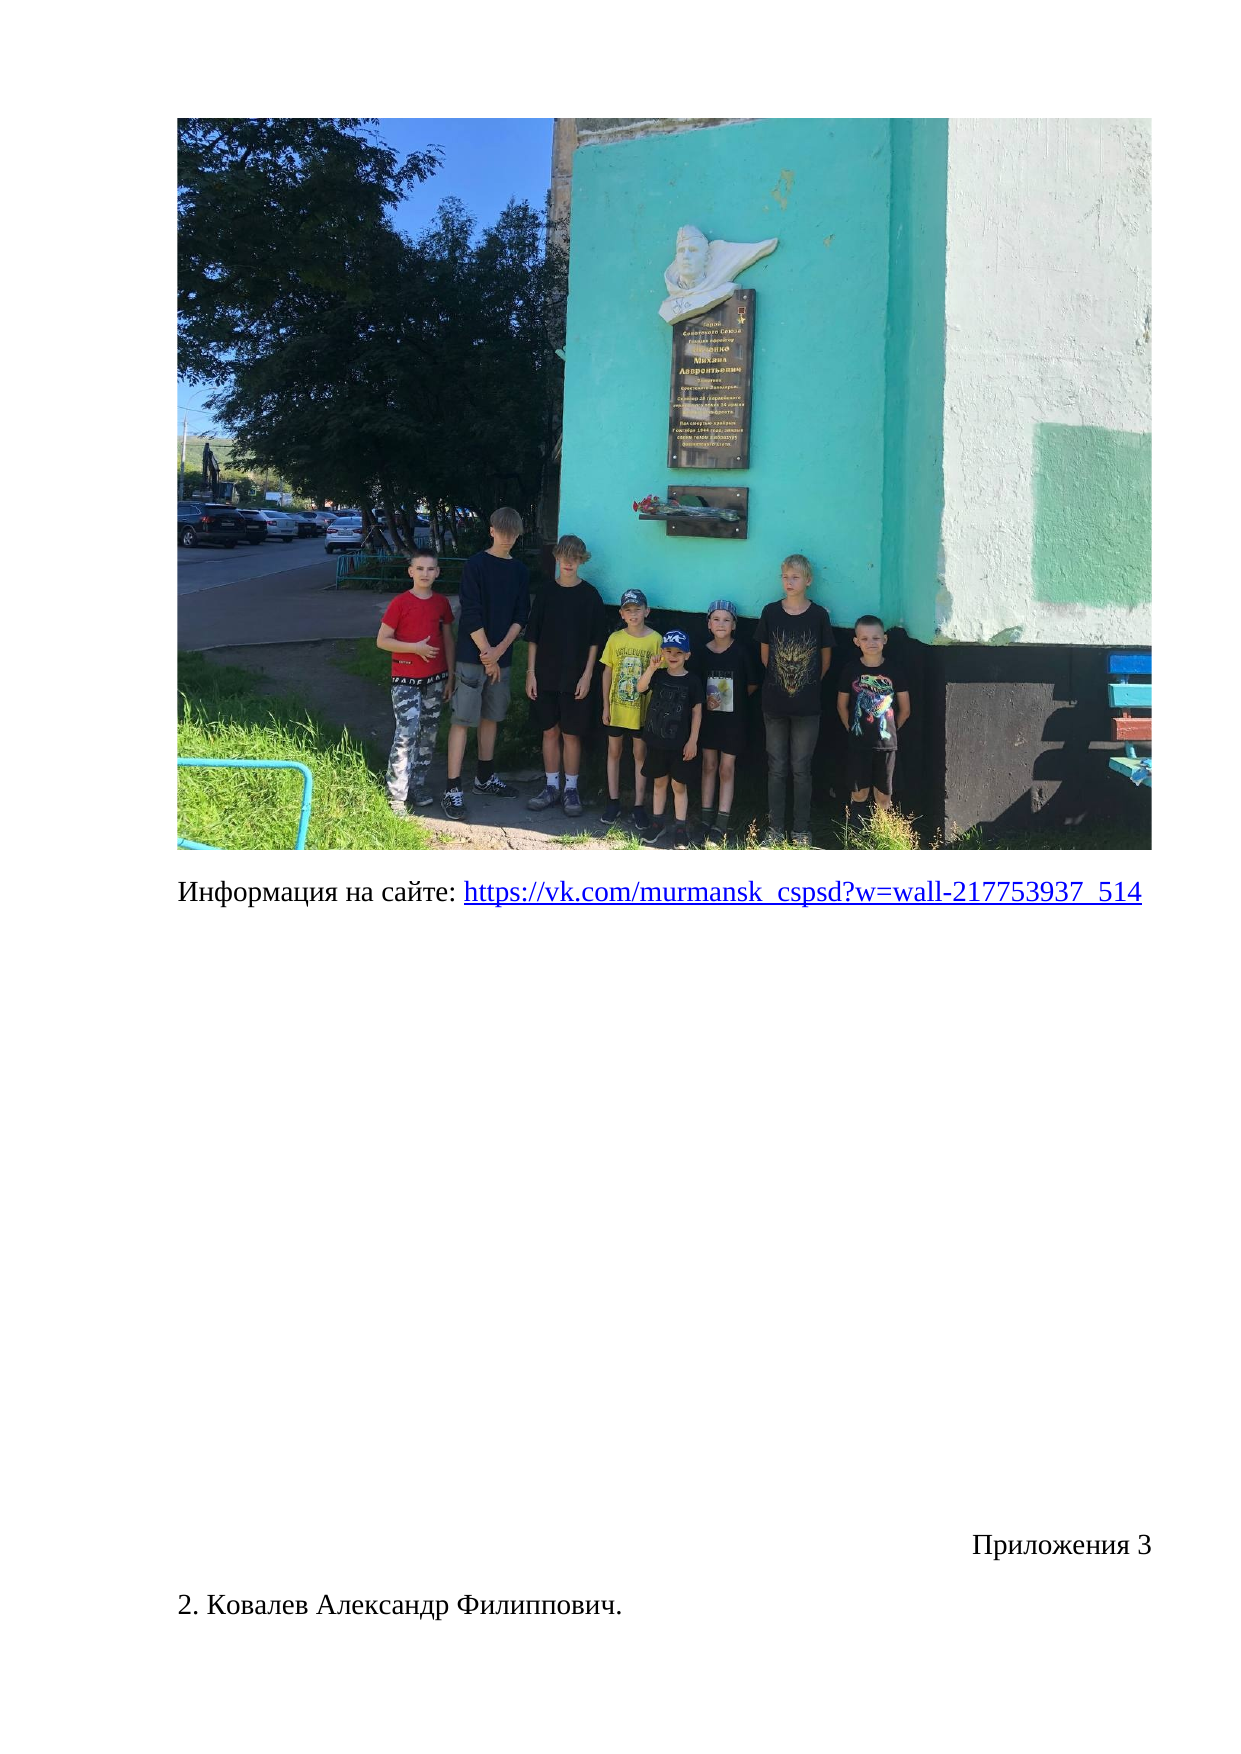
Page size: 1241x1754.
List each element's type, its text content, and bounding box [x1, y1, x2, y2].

text Информация на сайте: https://vk.com/murmansk_cspsd?w=wall-217753937_514 [177, 874, 1152, 908]
text 2. Ковалев Александр Филиппович. [177, 1587, 1152, 1620]
picture [177, 118, 1152, 850]
text Приложения 3 [177, 1527, 1152, 1561]
